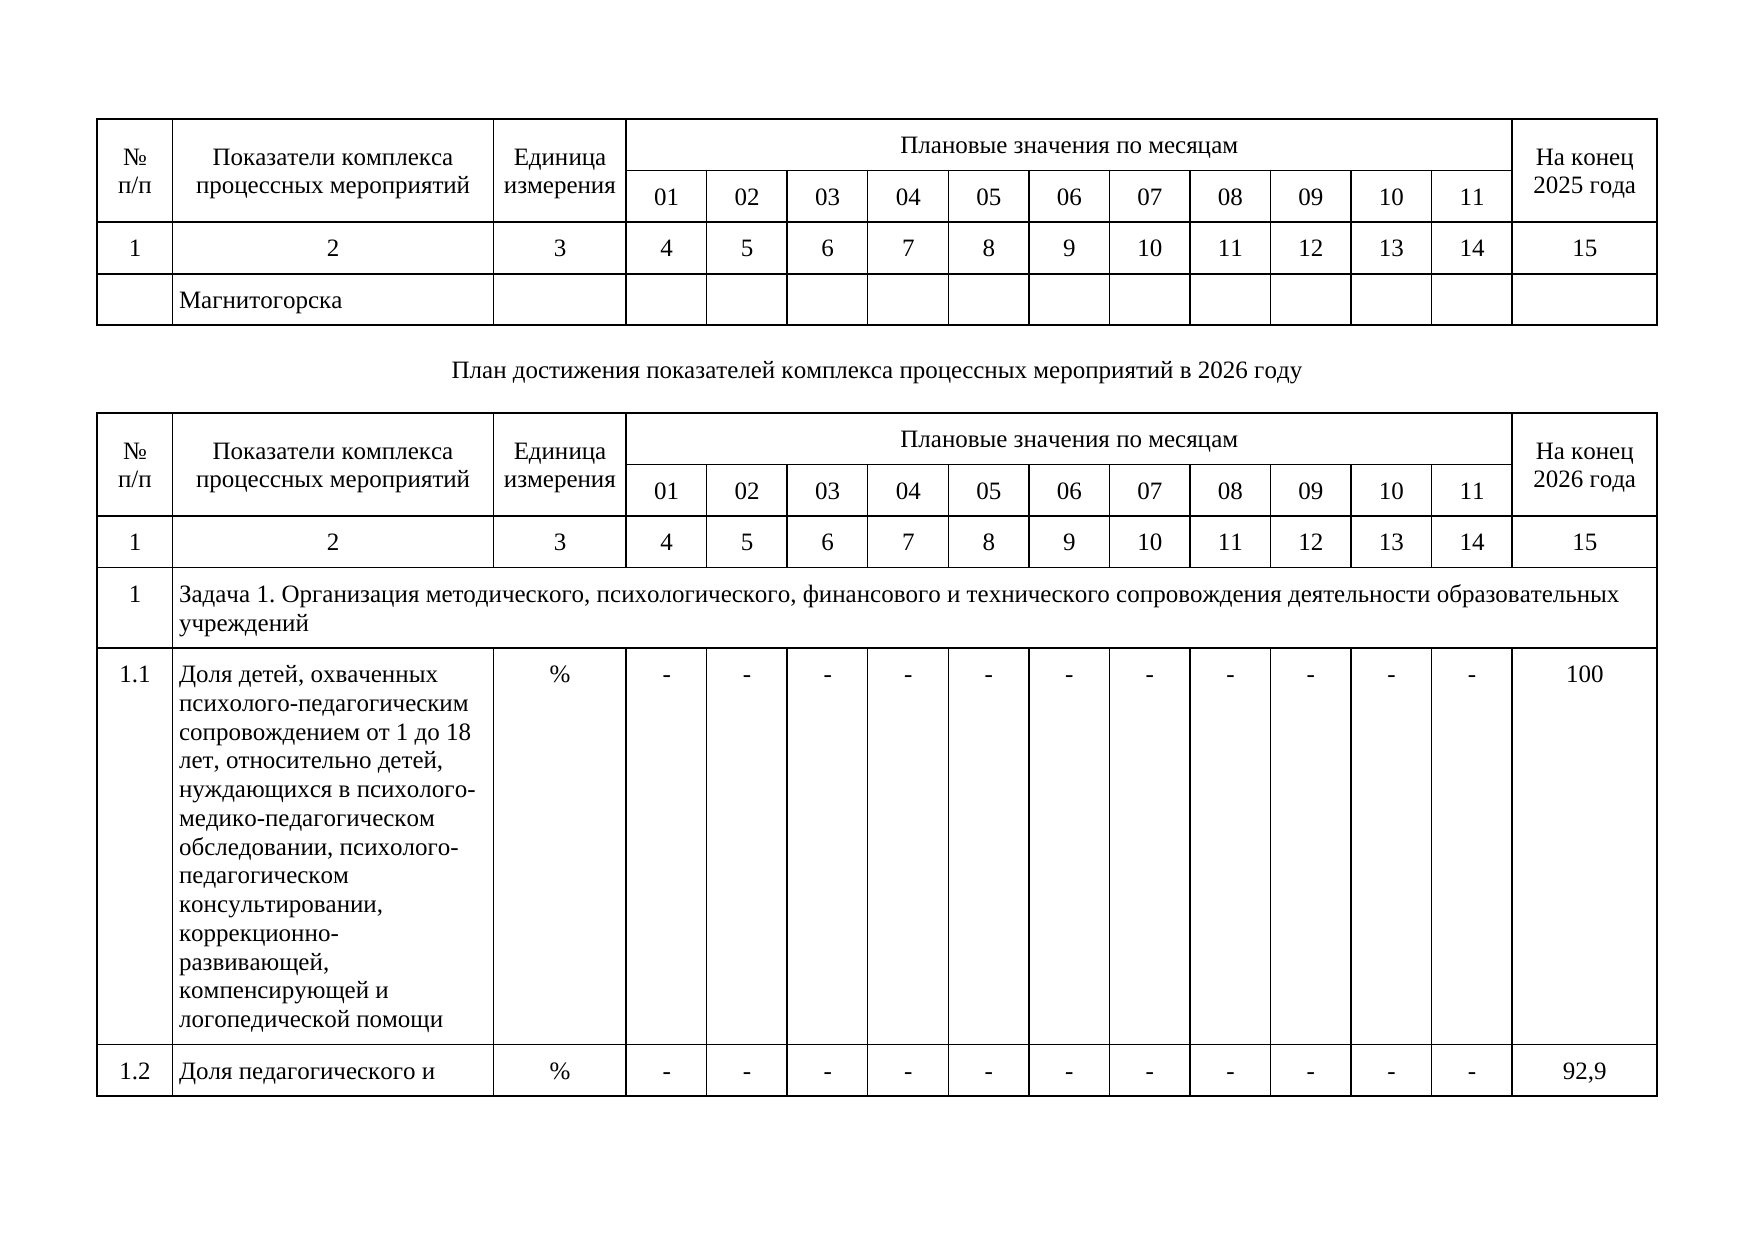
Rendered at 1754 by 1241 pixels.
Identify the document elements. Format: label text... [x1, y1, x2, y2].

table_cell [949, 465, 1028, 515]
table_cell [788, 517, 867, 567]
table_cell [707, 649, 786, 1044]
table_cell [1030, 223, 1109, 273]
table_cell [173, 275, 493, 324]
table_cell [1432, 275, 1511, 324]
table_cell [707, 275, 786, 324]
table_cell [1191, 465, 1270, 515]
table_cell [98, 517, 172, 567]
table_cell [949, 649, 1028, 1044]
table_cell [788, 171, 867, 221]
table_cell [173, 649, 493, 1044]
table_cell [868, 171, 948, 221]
text План достижения показателей комплекса процессных мероприятий в 2026 году [118, 355, 1636, 383]
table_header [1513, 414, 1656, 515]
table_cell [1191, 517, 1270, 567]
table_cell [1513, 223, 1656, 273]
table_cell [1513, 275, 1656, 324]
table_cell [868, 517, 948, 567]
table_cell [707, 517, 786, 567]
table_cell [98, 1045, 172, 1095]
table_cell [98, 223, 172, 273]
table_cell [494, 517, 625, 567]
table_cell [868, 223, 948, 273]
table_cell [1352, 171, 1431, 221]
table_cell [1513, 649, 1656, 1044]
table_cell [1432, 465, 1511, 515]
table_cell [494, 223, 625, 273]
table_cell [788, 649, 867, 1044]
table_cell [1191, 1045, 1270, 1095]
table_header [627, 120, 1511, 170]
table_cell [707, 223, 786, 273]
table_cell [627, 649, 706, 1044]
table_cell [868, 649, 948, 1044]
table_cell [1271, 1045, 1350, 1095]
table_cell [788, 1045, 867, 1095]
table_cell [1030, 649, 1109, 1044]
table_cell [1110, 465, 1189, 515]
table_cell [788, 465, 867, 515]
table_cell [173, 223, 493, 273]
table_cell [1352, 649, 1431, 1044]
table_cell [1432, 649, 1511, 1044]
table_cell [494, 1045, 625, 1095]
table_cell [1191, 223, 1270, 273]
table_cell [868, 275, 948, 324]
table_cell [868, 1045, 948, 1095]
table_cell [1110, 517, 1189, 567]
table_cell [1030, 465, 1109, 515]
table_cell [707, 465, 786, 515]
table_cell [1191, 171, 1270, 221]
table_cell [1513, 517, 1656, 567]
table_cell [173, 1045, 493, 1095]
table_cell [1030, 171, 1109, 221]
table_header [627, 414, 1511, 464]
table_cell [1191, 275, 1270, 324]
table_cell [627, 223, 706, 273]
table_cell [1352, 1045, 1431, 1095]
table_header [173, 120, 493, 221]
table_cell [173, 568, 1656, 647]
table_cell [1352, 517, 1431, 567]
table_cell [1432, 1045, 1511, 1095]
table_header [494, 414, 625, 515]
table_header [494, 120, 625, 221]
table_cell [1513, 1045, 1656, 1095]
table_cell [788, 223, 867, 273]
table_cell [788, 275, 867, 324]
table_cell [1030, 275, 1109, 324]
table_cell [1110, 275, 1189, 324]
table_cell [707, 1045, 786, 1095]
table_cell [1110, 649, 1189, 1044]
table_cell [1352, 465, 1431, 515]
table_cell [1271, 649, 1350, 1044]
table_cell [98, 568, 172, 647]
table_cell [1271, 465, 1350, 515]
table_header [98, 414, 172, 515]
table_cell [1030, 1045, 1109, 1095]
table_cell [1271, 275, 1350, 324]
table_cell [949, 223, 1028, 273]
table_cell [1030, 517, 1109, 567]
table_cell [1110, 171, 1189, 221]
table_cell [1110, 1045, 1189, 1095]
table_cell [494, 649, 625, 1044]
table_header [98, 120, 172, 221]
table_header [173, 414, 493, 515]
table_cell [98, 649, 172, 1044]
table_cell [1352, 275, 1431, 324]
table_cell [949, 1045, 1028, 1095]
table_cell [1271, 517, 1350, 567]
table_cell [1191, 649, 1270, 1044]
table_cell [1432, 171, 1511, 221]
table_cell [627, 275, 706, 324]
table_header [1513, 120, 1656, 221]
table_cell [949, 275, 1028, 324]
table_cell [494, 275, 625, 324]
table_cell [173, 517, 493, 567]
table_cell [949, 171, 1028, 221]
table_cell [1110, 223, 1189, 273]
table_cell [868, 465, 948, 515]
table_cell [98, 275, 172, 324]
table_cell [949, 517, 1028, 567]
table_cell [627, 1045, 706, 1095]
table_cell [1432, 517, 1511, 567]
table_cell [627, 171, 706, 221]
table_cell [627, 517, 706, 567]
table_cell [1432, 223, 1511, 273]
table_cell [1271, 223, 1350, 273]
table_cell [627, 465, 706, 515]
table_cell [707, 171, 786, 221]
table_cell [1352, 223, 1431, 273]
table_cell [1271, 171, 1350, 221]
